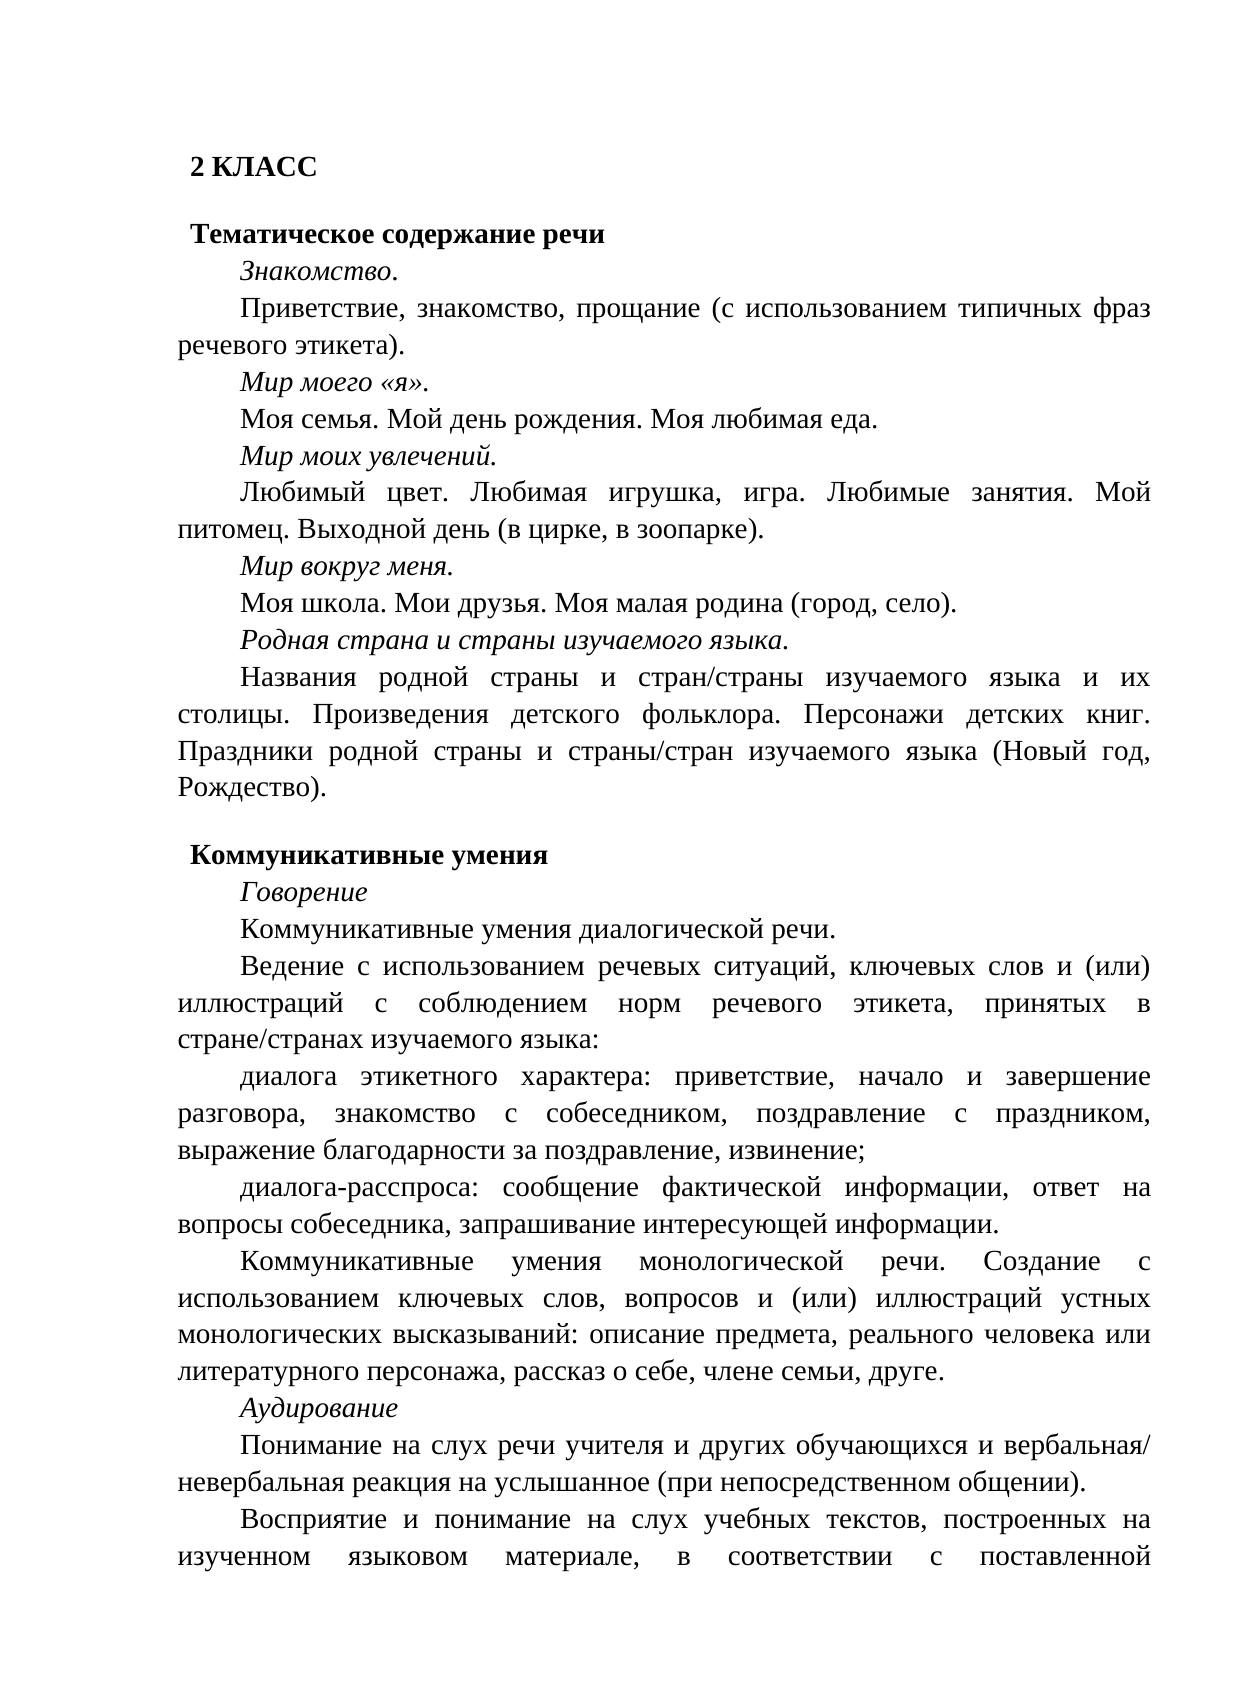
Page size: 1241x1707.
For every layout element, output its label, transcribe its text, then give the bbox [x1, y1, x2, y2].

text Коммуникативные умения диалогической речи. [177, 911, 1152, 944]
text диалога-расспроса: сообщение фактической информации, ответ на вопросы собеседника, запрашивание интересующей информации. [177, 1169, 1152, 1239]
text Говорение [177, 874, 1152, 908]
text Коммуникативные умения монологической речи. Создание с использованием ключевых слов, вопросов и (или) иллюстраций устных монологических высказываний: описание предмета, реального человека или литературного персонажа, рассказ о себе, члене семьи, друге. [177, 1243, 1152, 1387]
text 2 КЛАСС [190, 149, 1152, 182]
text Аудирование [177, 1390, 1152, 1424]
text Мир моего «я». [177, 364, 1152, 397]
text Мир вокруг меня. [177, 548, 1152, 582]
text Знакомство. [177, 253, 1152, 287]
text Родная страна и страны изучаемого языка. [177, 622, 1152, 656]
text Моя семья. Мой день рождения. Моя любимая еда. [177, 401, 1152, 434]
text Мир моих увлечений. [177, 438, 1152, 471]
text Ведение с использованием речевых ситуаций, ключевых слов и (или) иллюстраций с соблюдением норм речевого этикета, принятых в стране/странах изучаемого языка: [177, 948, 1152, 1055]
text Приветствие, знакомство, прощание (с использованием типичных фраз речевого этикета). [177, 290, 1152, 361]
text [177, 1501, 1152, 1571]
text Коммуникативные умения [190, 837, 1152, 871]
text Любимый цвет. Любимая игрушка, игра. Любимые занятия. Мой питомец. Выходной день (в цирке, в зоопарке). [177, 474, 1152, 545]
text Понимание на слух речи учителя и других обучающихся и вербальная/ невербальная реакция на услышанное (при непосредственном общении). [177, 1427, 1152, 1498]
text диалога этикетного характера: приветствие, начало и завершение разговора, знакомство с собеседником, поздравление с праздником, выражение благодарности за поздравление, извинение; [177, 1058, 1152, 1166]
text Названия родной страны и стран/страны изучаемого языка и их столицы. Произведения детского фольклора. Персонажи детских книг. Праздники родной страны и страны/стран изучаемого языка (Новый год, Рождество). [177, 659, 1152, 803]
text Моя школа. Мои друзья. Моя малая родина (город, село). [177, 585, 1152, 619]
text Тематическое содержание речи [190, 216, 1152, 250]
